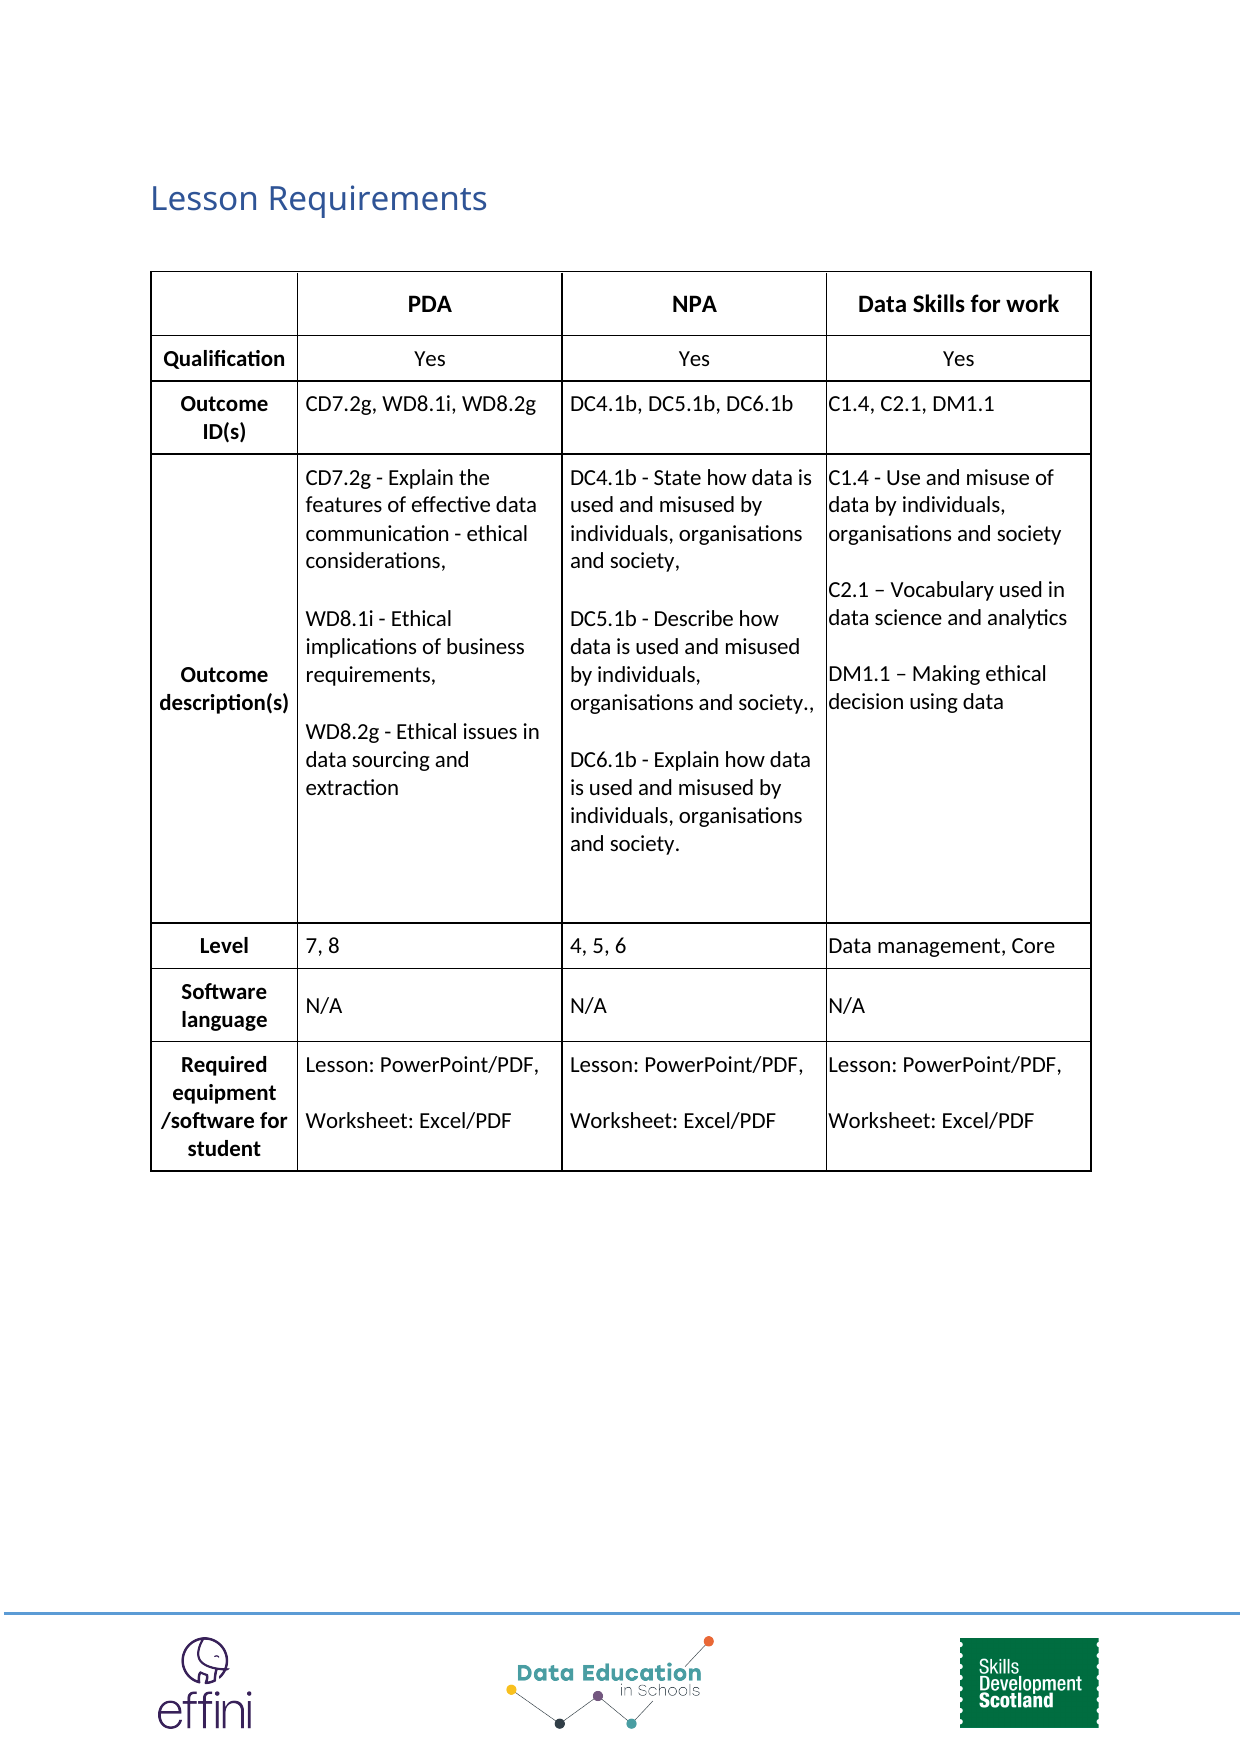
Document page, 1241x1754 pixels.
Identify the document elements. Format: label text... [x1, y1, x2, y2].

table_cell CD7.2g - Explain the features of effective data communication - ethical considerations, WD8.1i - Ethical implications of business requirements, WD8.2g - Ethical issues in data sourcing and extraction [298, 455, 561, 922]
table_cell DC4.1b - State how data is used and misused by individuals, organisations and society, DC5.1b - Describe how data is used and misused by individuals, organisations and society., DC6.1b - Explain how data is used and misused by individuals, organisations and society. [563, 455, 826, 922]
table_cell Level [152, 924, 297, 967]
table_cell C1.4, C2.1, DM1.1 [827, 382, 1090, 453]
table_cell Required equipment /software for student [152, 1042, 297, 1170]
table_cell Software language [152, 969, 297, 1041]
table_cell Yes [298, 336, 561, 380]
table_cell Outcome ID(s) [152, 382, 297, 453]
table_cell 7, 8 [298, 924, 561, 967]
picture [960, 1638, 1099, 1728]
table_header Data Skills for work [827, 272, 1090, 335]
table_header [152, 272, 297, 335]
table_cell Qualification [152, 336, 297, 380]
table_cell N/A [298, 969, 561, 1041]
table_cell Lesson: PowerPoint/PDF, Worksheet: Excel/PDF [827, 1042, 1090, 1170]
table_cell Yes [827, 336, 1090, 380]
table_cell Yes [563, 336, 826, 380]
table_cell N/A [827, 969, 1090, 1041]
table_cell 4, 5, 6 [563, 924, 826, 967]
picture [506, 1636, 714, 1729]
table_header NPA [563, 272, 826, 335]
table_cell Outcome description(s) [152, 455, 297, 922]
subtitle Lesson Requirements [150, 175, 1090, 220]
table_cell C1.4 - Use and misuse of data by individuals, organisations and society C2.1 – Vocabulary used in data science and analytics DM1.1 – Making ethical decision using data [827, 455, 1090, 922]
table_header PDA [298, 272, 562, 335]
picture [158, 1637, 252, 1729]
table_cell DC4.1b, DC5.1b, DC6.1b [563, 382, 826, 453]
table_cell CD7.2g, WD8.1i, WD8.2g [298, 382, 561, 453]
table_cell Lesson: PowerPoint/PDF, Worksheet: Excel/PDF [298, 1042, 561, 1170]
table_cell Data management, Core [827, 924, 1090, 967]
table_cell Lesson: PowerPoint/PDF, Worksheet: Excel/PDF [563, 1042, 826, 1170]
table_cell N/A [563, 969, 826, 1041]
